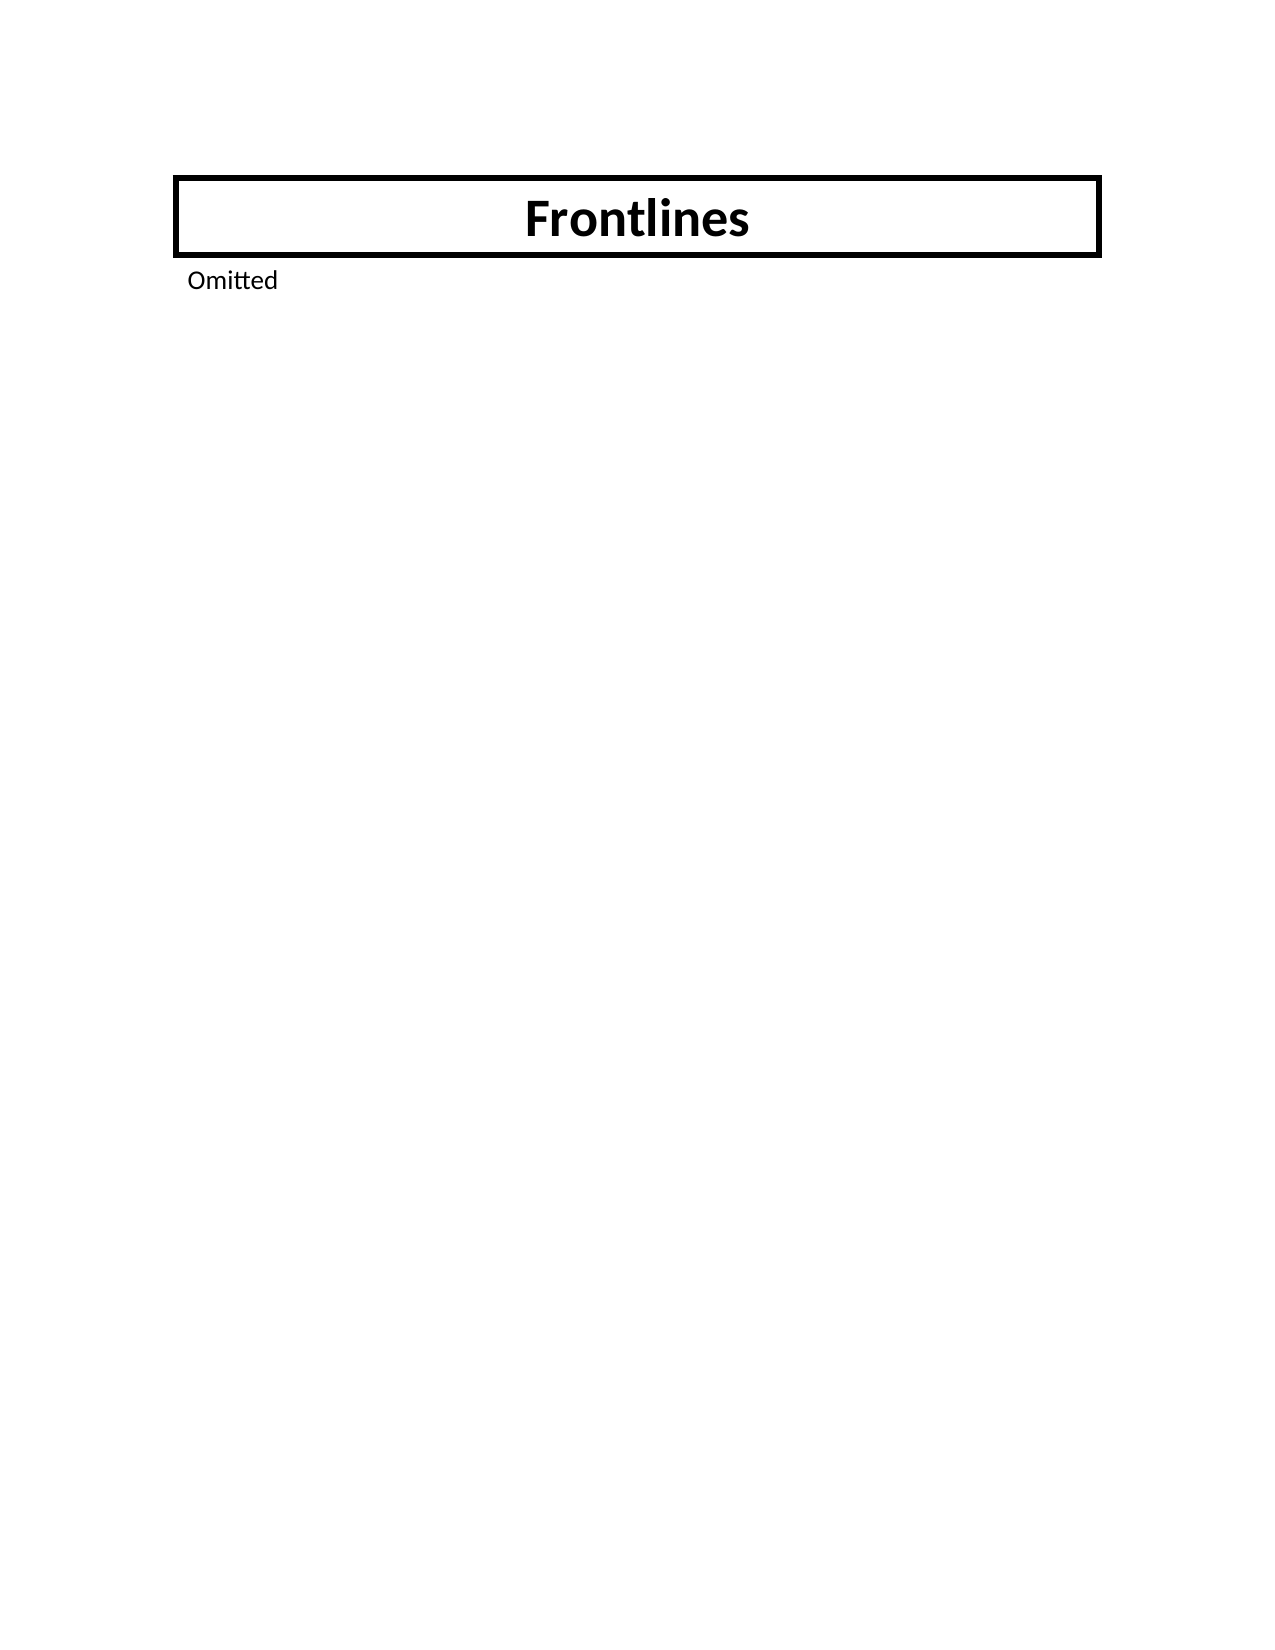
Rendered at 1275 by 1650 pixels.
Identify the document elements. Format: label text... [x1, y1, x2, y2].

text Omitted [187, 263, 1087, 296]
subtitle Frontlines [179, 181, 1096, 252]
